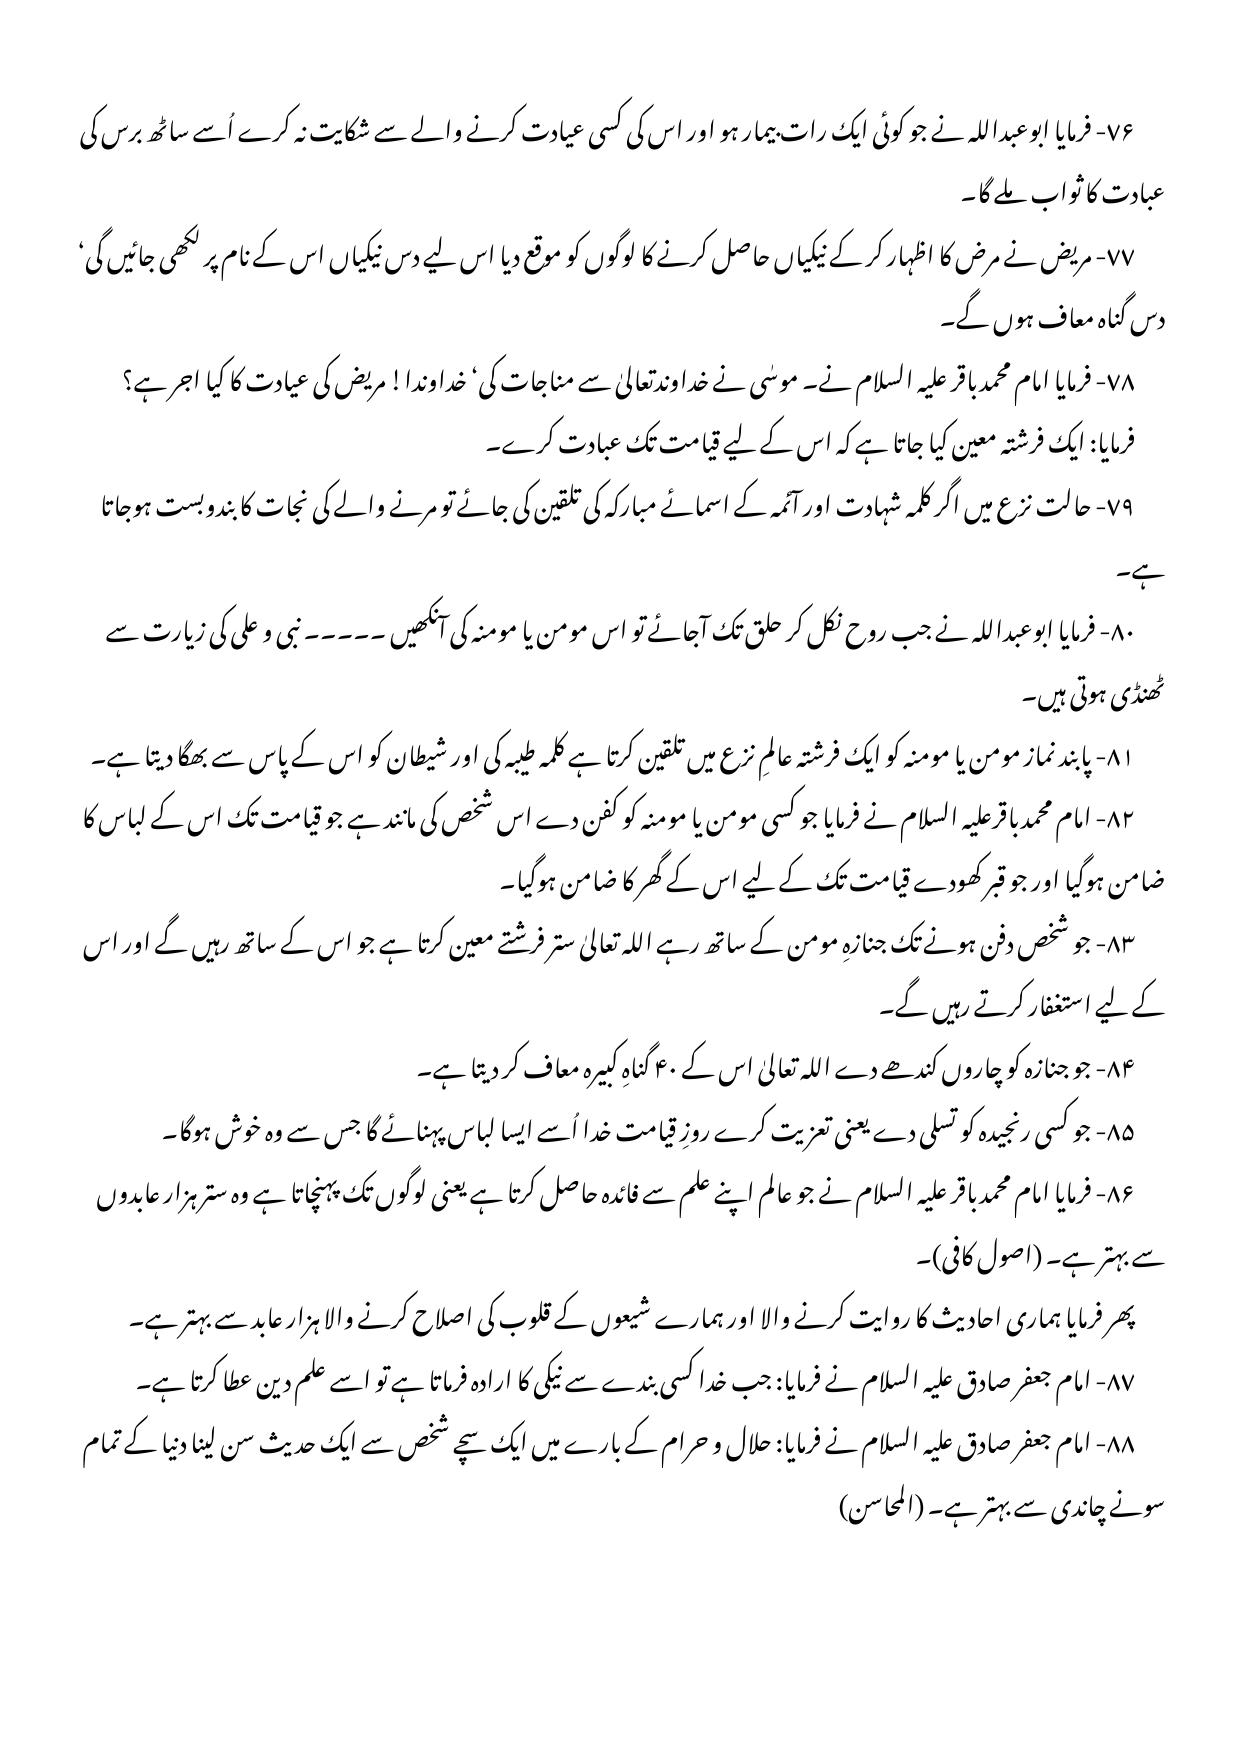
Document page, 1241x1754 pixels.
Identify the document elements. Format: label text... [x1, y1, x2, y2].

text ۷۹- حالت نزع میں اگر کلمہ شہادت اور آئمہ کے اسمائے مبارکہ کی تلقین کی جائے تو مرنے والے کی نجات کا بندوبست ہوجاتا ہے۔ [75, 469, 1165, 594]
text ۸۵- جو کسی رنجیدہ کو تسلی دے یعنی تعزیت کرے روزِ قیامت خدا اُسے ایسا لباس پہنائے گا جس سے وہ خوش ہوگا۔ [75, 1094, 1165, 1156]
text ۷۶- فرمایا ابوعبداللہ نے جو کوئی ایک رات بیمار ہو اور اس کی کسی عیادت کرنے والے سے شکایت نہ کرے اُسے ساٹھ برس کی عبادت کا ثواب ملے گا۔ [75, 94, 1165, 219]
text ۸۲- امام محمدباقرعلیہ السلام نے فرمایا جو کسی مومن یا مومنہ کو کفن دے اس شخص کی مانند ہے جو قیامت تک اس کے لباس کا ضامن ہوگیا اور جو قبر کھودے قیامت تک کے لیے اس کے گھر کا ضامن ہوگیا۔ [75, 781, 1165, 906]
text ۷۷- مریض نے مرض کا اظہار کر کے نیکیاں حاصل کرنے کا لوگوں کو موقع دیا اس لیے دس نیکیاں اس کے نام پر لکھی جائیں گی‘ دس گناہ معاف ہوں گے۔ [75, 219, 1165, 344]
text پھر فرمایا ہماری احادیث کا روایت کرنے والا اور ہمارے شیعوں کے قلوب کی اصلاح کرنے والا ہزار عابد سے بہتر ہے۔ [75, 1281, 1165, 1344]
text فرمایا: ایک فرشتہ معین کیا جاتا ہے کہ اس کے لیے قیامت تک عبادت کرے۔ [75, 406, 1165, 469]
text ۸۱- پابند نماز مومن یا مومنہ کو ایک فرشتہ عالمِ نزع میں تلقین کرتا ہے کلمہ طیبہ کی اور شیطان کو اس کے پاس سے بھگا دیتا ہے۔ [75, 719, 1165, 781]
text ۸۶- فرمایا امام محمدباقر علیہ السلام نے جو عالم اپنے علم سے فائدہ حاصل کرتا ہے یعنی لوگوں تک پہنچاتا ہے وہ ستر ہزار عابدوں سے بہتر ہے۔ (اصول کافی)۔ [75, 1156, 1165, 1281]
text ۸۳- جو شخص دفن ہونے تک جنازہِ مومن کے ساتھ رہے اللہ تعالیٰ ستر فرشتے معین کرتا ہے جو اس کے ساتھ رہیں گے اور اس کے لیے استغفار کرتے رہیں گے۔ [75, 906, 1165, 1031]
text ۷۸- فرمایا امام محمدباقر علیہ السلام نے۔ موسٰی نے خداوندتعالیٰ سے مناجات کی‘ خداوندا! مریض کی عیادت کا کیا اجر ہے؟ [75, 344, 1165, 406]
text ۸۸- امام جعفر صادق علیہ السلام نے فرمایا: حلال و حرام کے بارے میں ایک سچے شخص سے ایک حدیث سن لینا دنیا کے تمام سونے چاندی سے بہتر ہے۔ (المحاسن) [75, 1406, 1165, 1531]
text ۸۴- جو جنازہ کو چاروں کندھے دے اللہ تعالیٰ اس کے ۴۰ گناہِ کبیرہ معاف کر دیتا ہے۔ [75, 1031, 1165, 1094]
text ۸۰- فرمایا ابوعبداللہ نے جب روح نکل کر حلق تک آجائے تو اس مومن یا مومنہ کی آنکھیں ۔۔۔۔۔ نبی و علی کی زیارت سے ٹھنڈی ہوتی ہیں۔ [75, 594, 1165, 719]
text ۸۷- امام جعفر صادق علیہ السلام نے فرمایا: جب خدا کسی بندے سے نیکی کا ارادہ فرماتا ہے تو اسے علم دین عطا کرتا ہے۔ [75, 1344, 1165, 1406]
